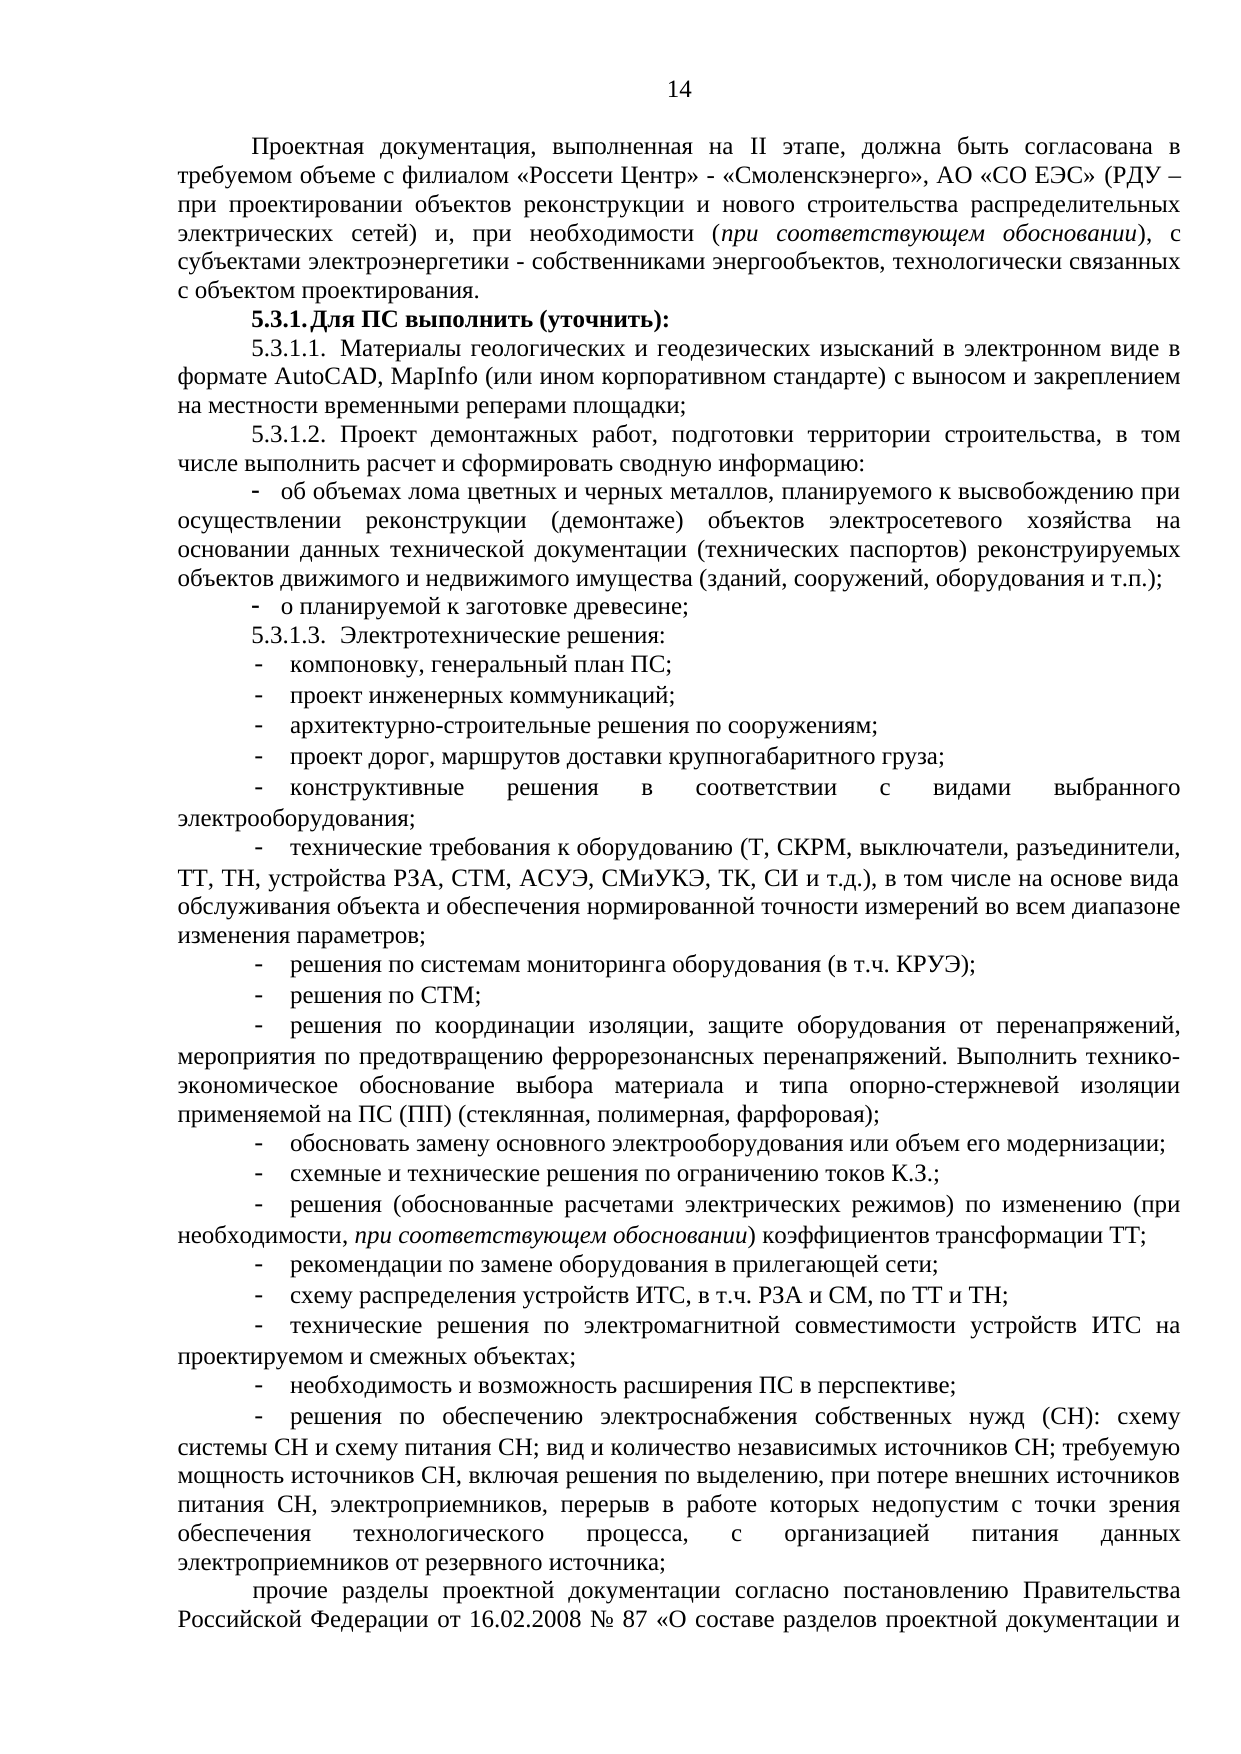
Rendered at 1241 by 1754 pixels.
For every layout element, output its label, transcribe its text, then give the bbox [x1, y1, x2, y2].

list обосновать замену основного электрооборудования или объем его модернизации; [177, 1128, 1181, 1158]
list Электротехнические решения: [177, 620, 1181, 649]
list компоновку, генеральный план ПС; [177, 649, 1181, 680]
list Для ПС выполнить (уточнить): [177, 304, 1181, 333]
list конструктивные решения в соответствии с видами выбранного электрооборудования; [177, 772, 1181, 832]
list Проект демонтажных работ, подготовки территории строительства, в том числе выполнить расчет и сформировать сводную информацию: [177, 419, 1181, 476]
list решения по системам мониторинга оборудования (в т.ч. КРУЭ); [177, 949, 1181, 980]
list схемные и технические решения по ограничению токов К.З.; [177, 1158, 1181, 1189]
list рекомендации по замене оборудования в прилегающей сети; [177, 1249, 1181, 1280]
list проект дорог, маршрутов доставки крупногабаритного груза; [177, 741, 1181, 772]
list решения (обоснованные расчетами электрических режимов) по изменению (при необходимости, при соответствующем обосновании) коэффициентов трансформации ТТ; [177, 1189, 1181, 1249]
list о планируемой к заготовке древесине; [177, 591, 1181, 620]
list Материалы геологических и геодезических изысканий в электронном виде в формате AutoCAD, MapInfo (или ином корпоративном стандарте) с выносом и закреплением на местности временными реперами площадки; [177, 333, 1181, 419]
list решения по обеспечению электроснабжения собственных нужд (СН): схему системы СН и схему питания СН; вид и количество независимых источников СН; требуемую мощность источников СН, включая решения по выделению, при потере внешних источников питания СН, электроприемников, перерыв в работе которых недопустим с точки зрения обеспечения технологического процесса, с организацией питания данных электроприемников от резервного источника; [177, 1401, 1181, 1576]
list технические решения по электромагнитной совместимости устройств ИТС на проектируемом и смежных объектах; [177, 1311, 1181, 1370]
list необходимость и возможность расширения ПС в перспективе; [177, 1370, 1181, 1401]
text Проектная документация, выполненная на II этапе, должна быть согласована в требуемом объеме с филиалом «Россети Центр» - «Смоленскэнерго», АО «СО ЕЭС» (РДУ – при проектировании объектов реконструкции и нового строительства распределительных электрических сетей) и, при необходимости (при соответствующем обосновании), с субъектами электроэнергетики - собственниками энергообъектов, технологически связанных с объектом проектирования. [177, 131, 1181, 304]
list решения по СТМ; [177, 980, 1181, 1011]
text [177, 1576, 1181, 1633]
list проект инженерных коммуникаций; [177, 680, 1181, 711]
list решения по координации изоляции, защите оборудования от перенапряжений, мероприятия по предотвращению феррорезонансных перенапряжений. Выполнить технико-экономическое обоснование выбора материала и типа опорно-стержневой изоляции применяемой на ПС (ПП) (стеклянная, полимерная, фарфоровая); [177, 1011, 1181, 1128]
list схему распределения устройств ИТС, в т.ч. РЗА и СМ, по ТТ и ТН; [177, 1280, 1181, 1311]
list архитектурно-строительные решения по сооружениям; [177, 711, 1181, 741]
list технические требования к оборудованию (Т, СКРМ, выключатели, разъединители, ТТ, ТН, устройства РЗА, СТМ, АСУЭ, СМиУКЭ, ТК, СИ и т.д.), в том числе на основе вида обслуживания объекта и обеспечения нормированной точности измерений во всем диапазоне изменения параметров; [177, 832, 1181, 949]
list об объемах лома цветных и черных металлов, планируемого к высвобождению при осуществлении реконструкции (демонтаже) объектов электросетевого хозяйства на основании данных технической документации (технических паспортов) реконструируемых объектов движимого и недвижимого имущества (зданий, сооружений, оборудования и т.п.); [177, 476, 1181, 591]
